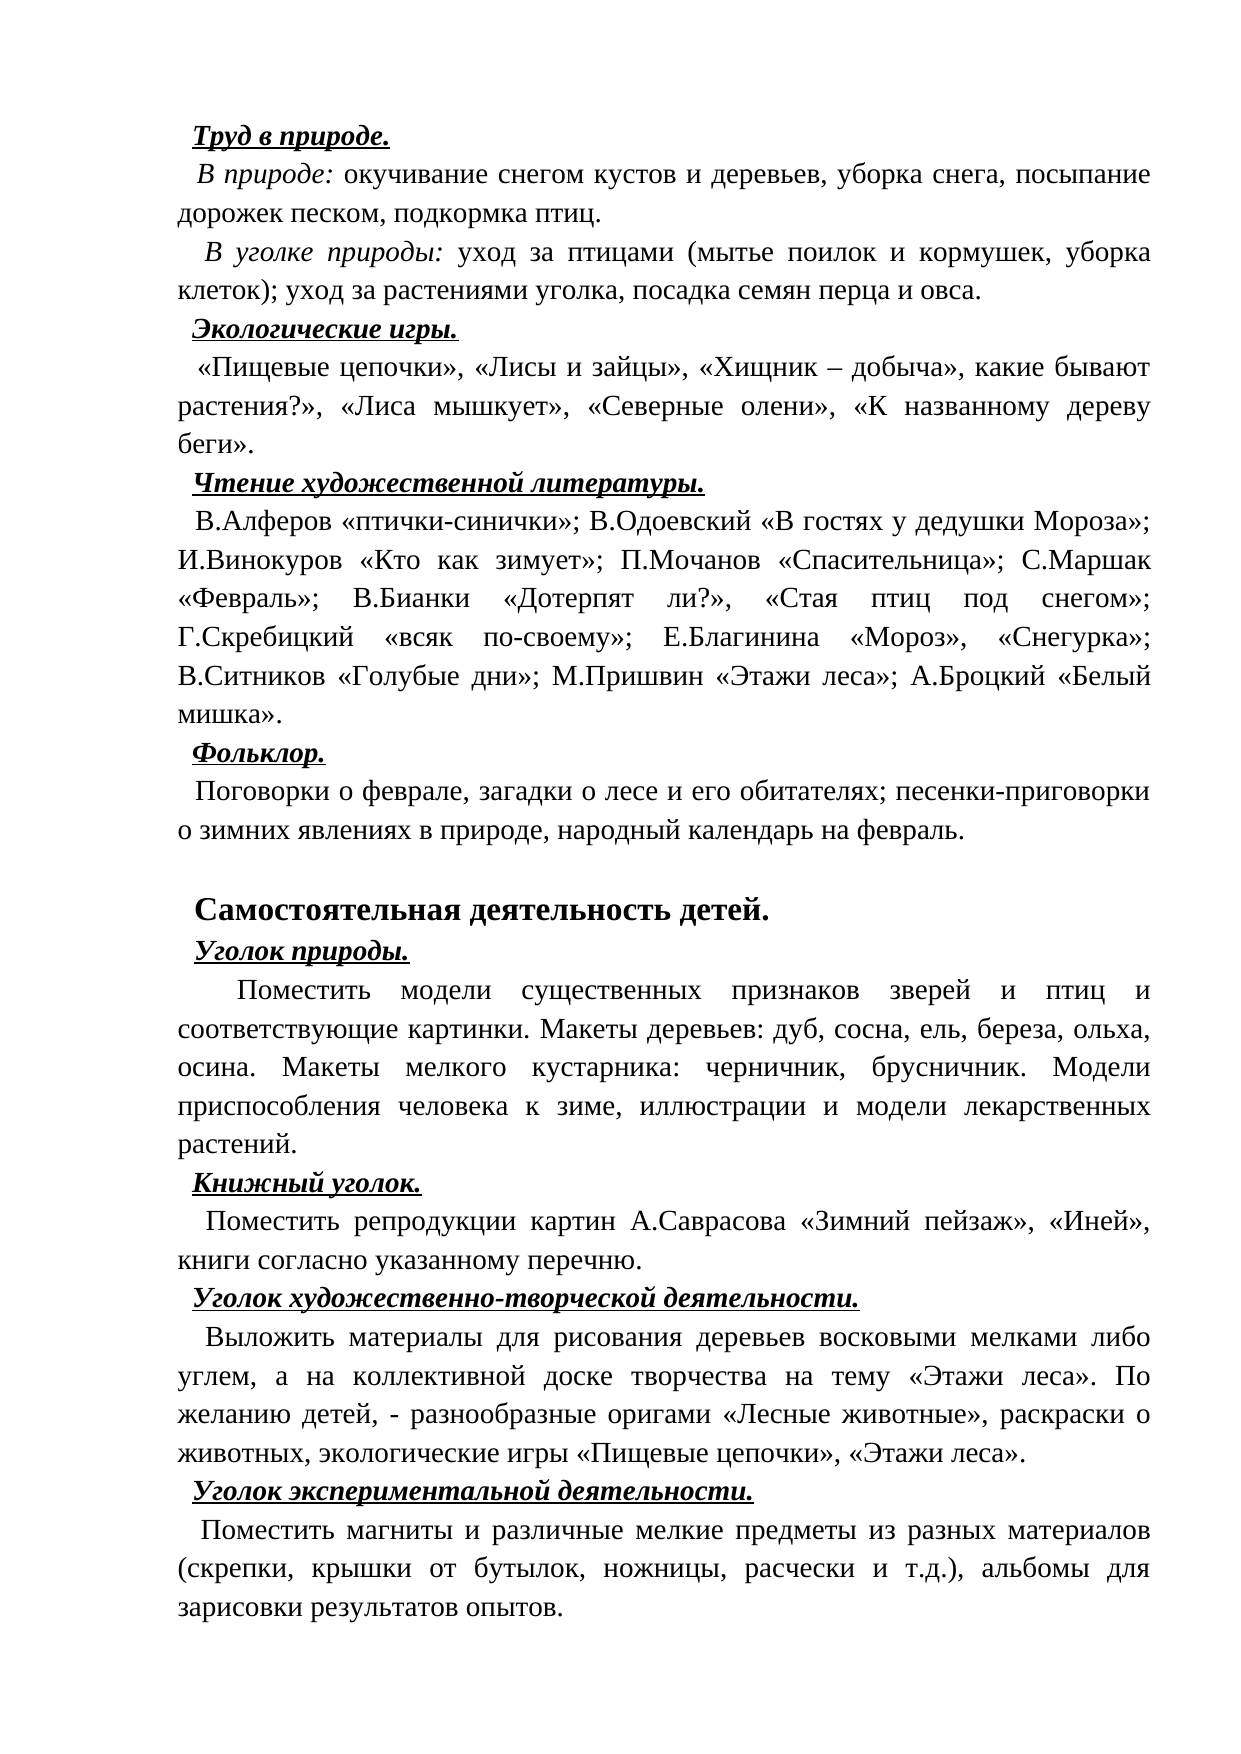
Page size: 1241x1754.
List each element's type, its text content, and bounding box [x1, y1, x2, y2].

text В.Алферов «птички-синички»; В.Одоевский «В гостях у дедушки Мороза»; И.Винокуров «Кто как зимует»; П.Мочанов «Спасительница»; С.Маршак «Февраль»; В.Бианки «Дотерпят ли?», «Стая птиц под снегом»; Г.Скребицкий «всяк по-своему»; Е.Благинина «Мороз», «Снегурка»; В.Ситников «Голубые дни»; М.Пришвин «Этажи леса»; А.Броцкий «Белый мишка». [177, 503, 1152, 730]
text Уголок природы. [177, 933, 1152, 967]
text Труд в природе. [177, 118, 1152, 152]
text Книжный уголок. [177, 1165, 1152, 1198]
text Фольклор. [177, 735, 1152, 768]
text В природе: окучивание снегом кустов и деревьев, уборка снега, посыпание дорожек песком, подкормка птиц. [177, 157, 1152, 229]
text Экологические игры. [177, 311, 1152, 344]
text Поместить магниты и различные мелкие предметы из разных материалов (скрепки, крышки от бутылок, ножницы, расчески и т.д.), альбомы для зарисовки результатов опытов. [177, 1512, 1152, 1622]
text Уголок экспериментальной деятельности. [177, 1473, 1152, 1507]
text «Пищевые цепочки», «Лисы и зайцы», «Хищник – добыча», какие бывают растения?», «Лиса мышкует», «Северные олени», «К названному дереву беги». [177, 349, 1152, 460]
text Уголок художественно-творческой деятельности. [177, 1281, 1152, 1314]
text В уголке природы: уход за птицами (мытье поилок и кормушек, уборка клеток); уход за растениями уголка, посадка семян перца и овса. [177, 234, 1152, 306]
text Самостоятельная деятельность детей. [177, 889, 1152, 927]
text Поместить репродукции картин А.Саврасова «Зимний пейзаж», «Иней», книги согласно указанному перечню. [177, 1203, 1152, 1276]
text Выложить материалы для рисования деревьев восковыми мелками либо углем, а на коллективной доске творчества на тему «Этажи леса». По желанию детей, - разнообразные оригами «Лесные животные», раскраски о животных, экологические игры «Пищевые цепочки», «Этажи леса». [177, 1319, 1152, 1468]
text Поместить модели существенных признаков зверей и птиц и соответствующие картинки. Макеты деревьев: дуб, сосна, ель, береза, ольха, осина. Макеты мелкого кустарника: черничник, брусничник. Модели приспособления человека к зиме, иллюстрации и модели лекарственных растений. [177, 972, 1152, 1160]
text Чтение художественной литературы. [177, 465, 1152, 498]
text Поговорки о феврале, загадки о лесе и его обитателях; песенки-приговорки о зимних явлениях в природе, народный календарь на февраль. [177, 773, 1152, 845]
